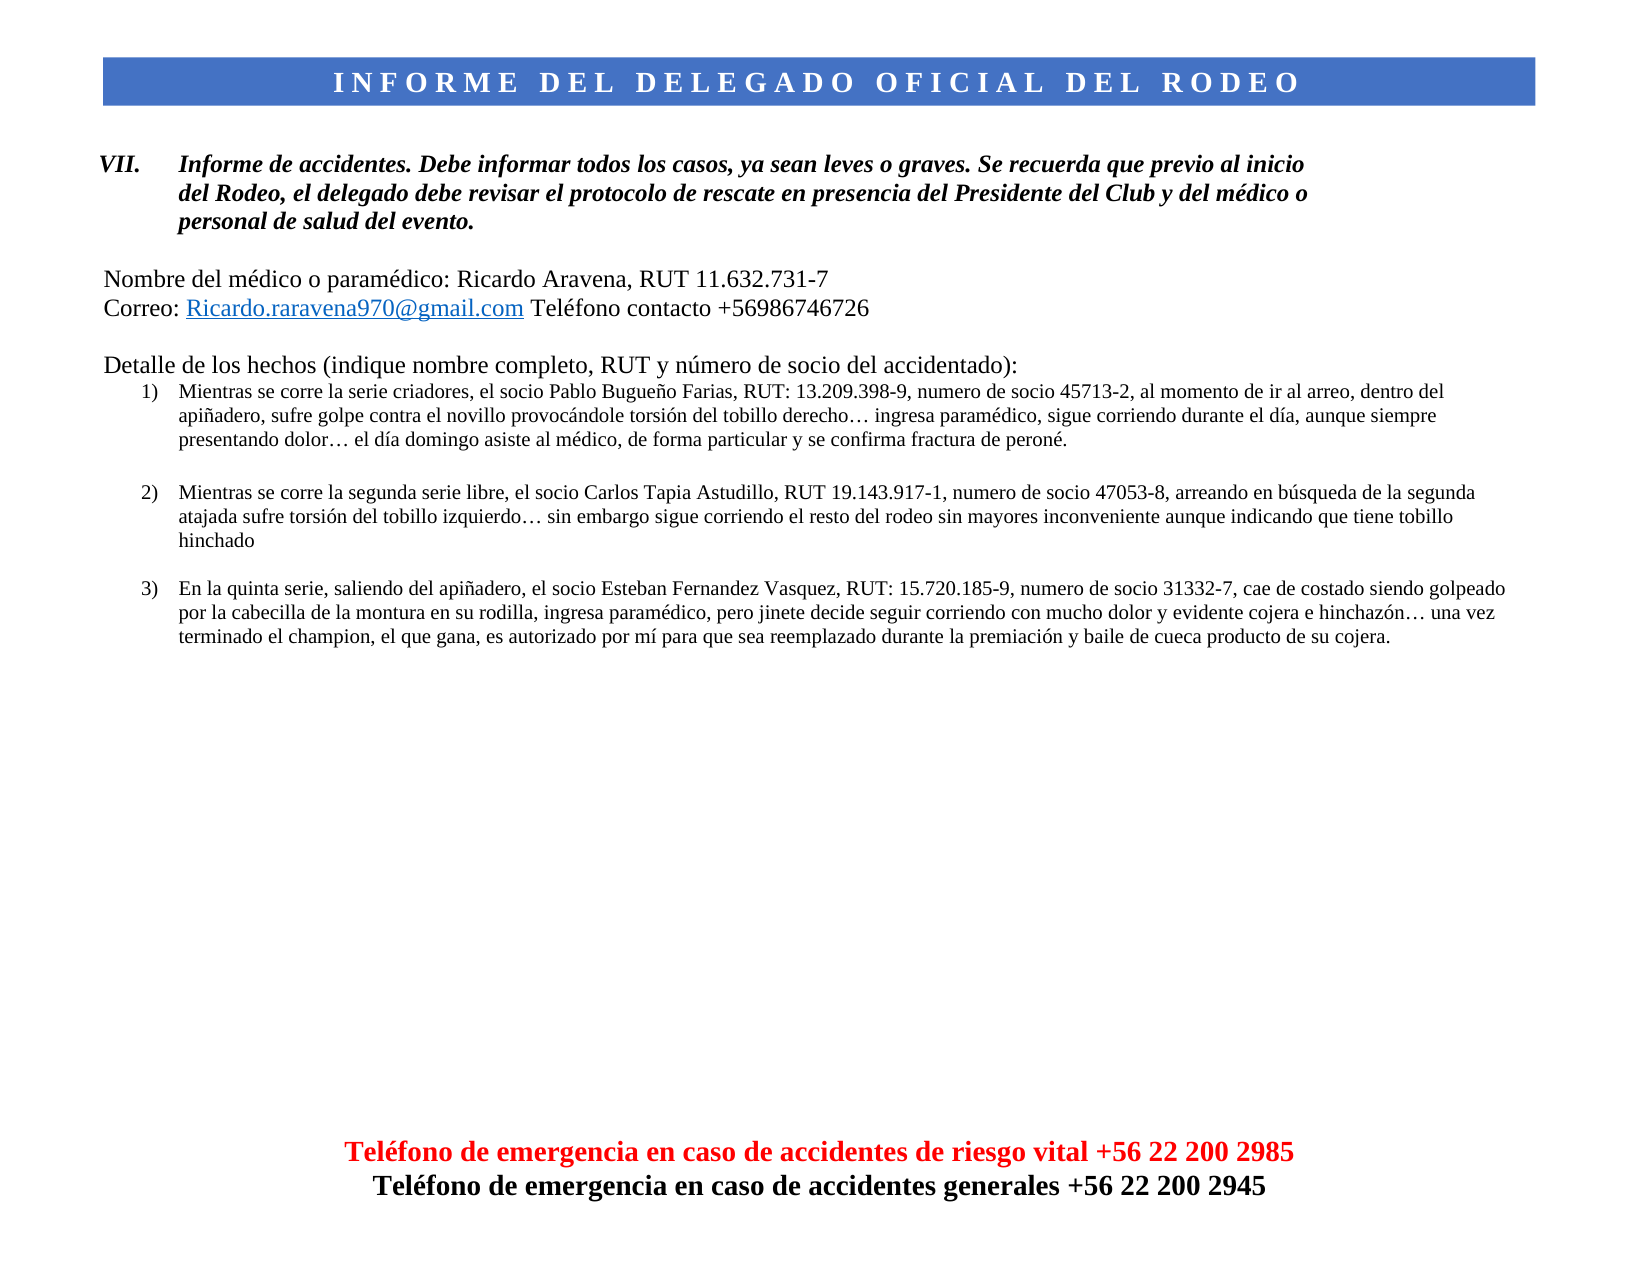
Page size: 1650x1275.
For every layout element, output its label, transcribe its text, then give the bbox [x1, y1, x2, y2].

text Nombre del médico o paramédico: Ricardo Aravena, RUT 11.632.731-7 [103, 264, 1536, 293]
text Correo: Ricardo.raravena970@gmail.com Teléfono contacto +56986746726 [103, 293, 1536, 322]
list Mientras se corre la segunda serie libre, el socio Carlos Tapia Astudillo, RUT 19.143.917-1, numero de socio 47053-8, arreando en búsqueda de la segunda atajada sufre torsión del tobillo izquierdo… sin embargo sigue corriendo el resto del rodeo sin mayores inconveniente aunque indicando que tiene tobillo hinchado [141, 480, 1536, 552]
list Mientras se corre la serie criadores, el socio Pablo Bugueño Farias, RUT: 13.209.398-9, numero de socio 45713-2, al momento de ir al arreo, dentro del apiñadero, sufre golpe contra el novillo provocándole torsión del tobillo derecho… ingresa paramédico, sigue corriendo durante el día, aunque siempre presentando dolor… el día domingo asiste al médico, de forma particular y se confirma fractura de peroné. [141, 379, 1536, 451]
text Detalle de los hechos (indique nombre completo, RUT y número de socio del accidentado): [103, 350, 1536, 379]
list En la quinta serie, saliendo del apiñadero, el socio Esteban Fernandez Vasquez, RUT: 15.720.185-9, numero de socio 31332-7, cae de costado siendo golpeado por la cabecilla de la montura en su rodilla, ingresa paramédico, pero jinete decide seguir corriendo con mucho dolor y evidente cojera e hinchazón… una vez terminado el champion, el que gana, es autorizado por mí para que sea reemplazado durante la premiación y baile de cueca producto de su cojera. [141, 576, 1536, 648]
list Informe de accidentes. Debe informar todos los casos, ya sean leves o graves. Se recuerda que previo al inicio del Rodeo, el delegado debe revisar el protocolo de rescate en presencia del Presidente del Club y del médico o personal de salud del evento. [141, 149, 1329, 235]
